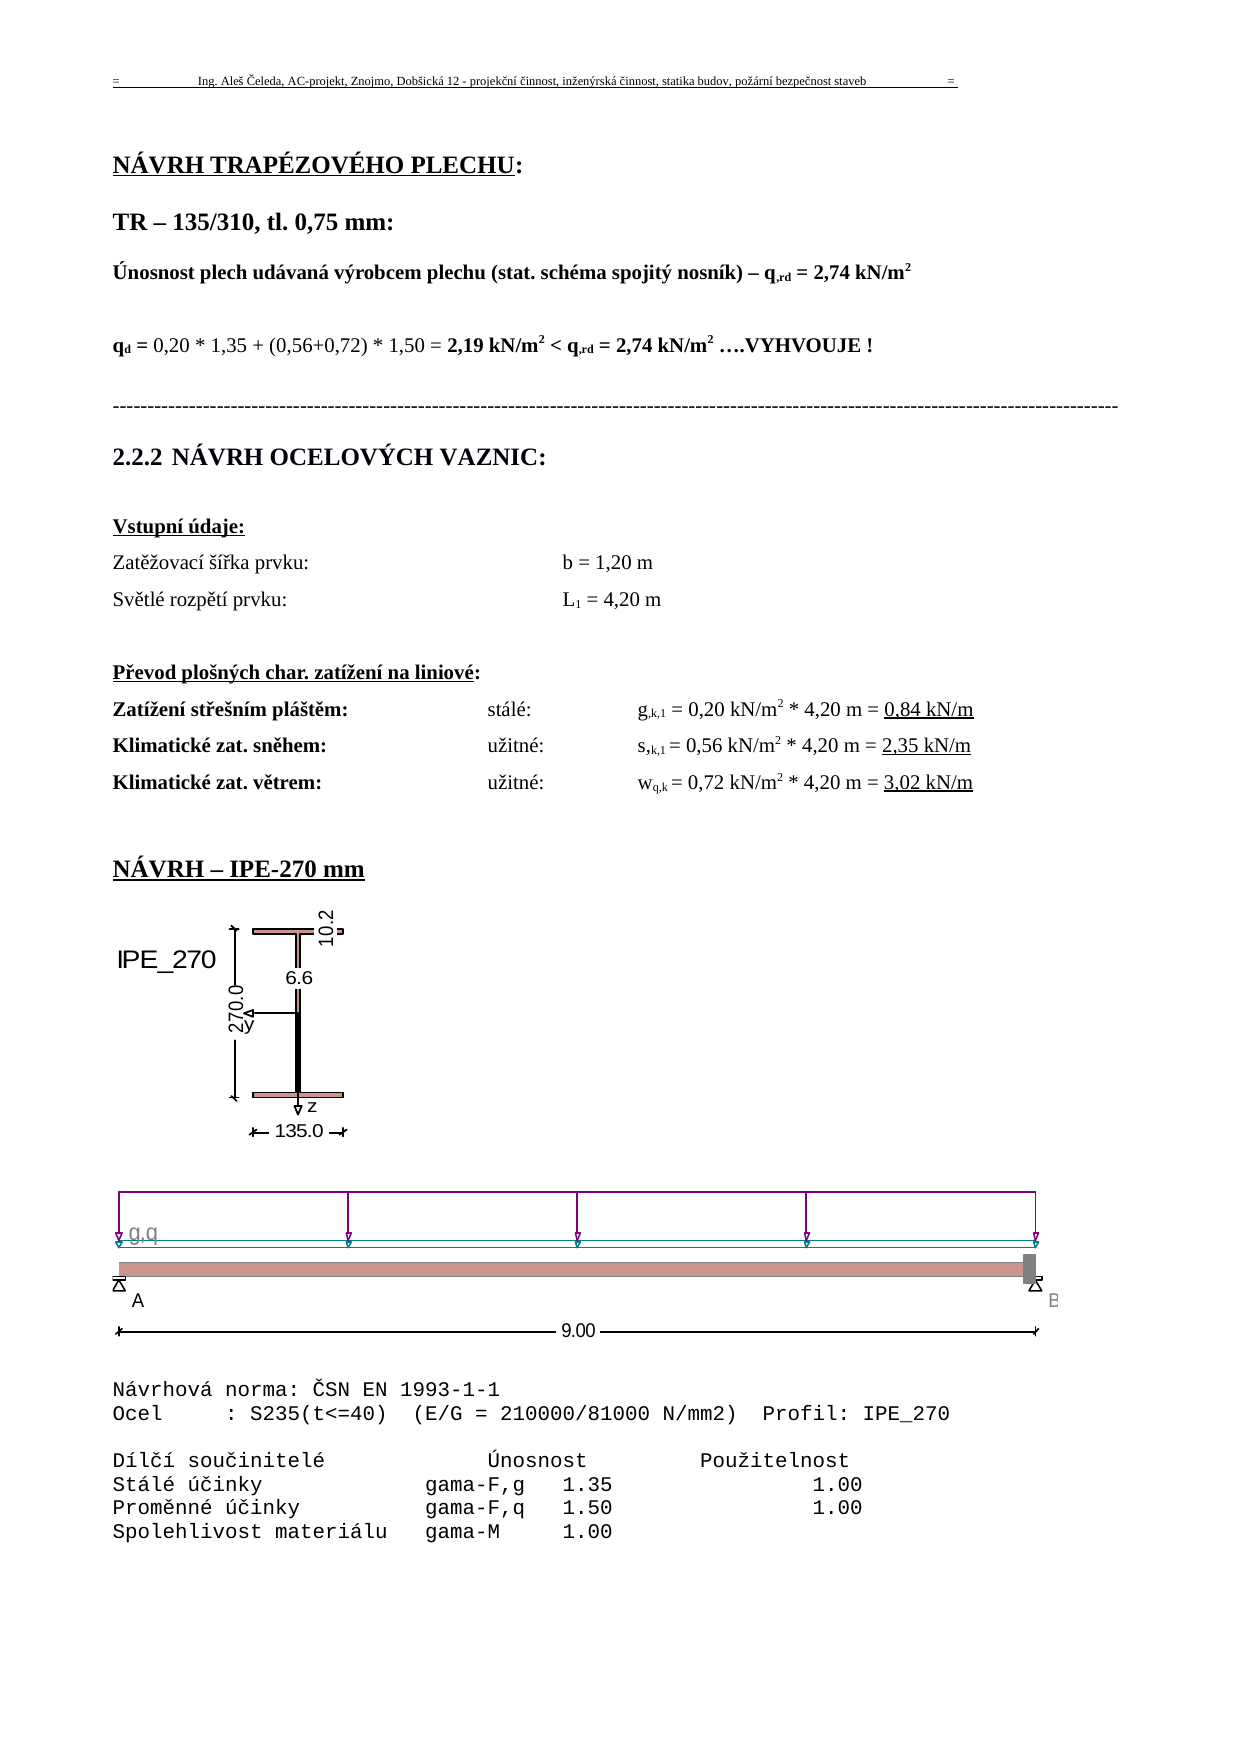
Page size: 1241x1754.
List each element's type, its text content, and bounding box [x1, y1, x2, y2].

text Ocel : S235(t<=40) (E/G = 210000/81000 N/mm2) Profil: IPE_270 [112, 1403, 1128, 1426]
text Spolehlivost materiálu gama-M 1.00 [112, 1521, 1128, 1544]
text Návrhová norma: ČSN EN 1993-1-1 [112, 1379, 1128, 1403]
text Klimatické zat. sněhem: užitné: s,k,1 = 0,56 kN/m2 * 4,20 m = 2,35 kN/m [112, 733, 1128, 757]
text Vstupní údaje: [112, 514, 1128, 538]
text Světlé rozpětí prvku: L1 = 4,20 m [112, 587, 1128, 611]
text ------------------------------------------------------------------------------------------------------------------------------------------------- [112, 393, 1128, 417]
text Proměnné účinky gama-F,q 1.50 1.00 [112, 1497, 1128, 1521]
text NÁVRH OCELOVÝCH VAZNIC: [112, 442, 1128, 471]
text Převod plošných char. zatížení na liniové: [112, 660, 1128, 684]
text Zatížení střešním pláštěm: stálé: g,k,1 = 0,20 kN/m2 * 4,20 m = 0,84 kN/m [112, 697, 1128, 721]
text Únosnost plech udávaná výrobcem plechu (stat. schéma spojitý nosník) – q,rd = 2,74 kN/m2 [112, 260, 1128, 284]
text NÁVRH – IPE-270 mm [112, 854, 1128, 883]
text qd = 0,20 * 1,35 + (0,56+0,72) * 1,50 = 2,19 kN/m2 < q,rd = 2,74 kN/m2 ….VYHVOUJE ! [112, 332, 1128, 357]
text Dílčí součinitelé Únosnost Použitelnost [112, 1450, 1128, 1474]
text TR – 135/310, tl. 0,75 mm: [112, 207, 1128, 236]
text Zatěžovací šířka prvku: b = 1,20 m [112, 550, 1128, 574]
text Klimatické zat. větrem: užitné: wq,k = 0,72 kN/m2 * 4,20 m = 3,02 kN/m [112, 770, 1128, 794]
text NÁVRH TRAPÉZOVÉHO PLECHU: [112, 150, 1128, 179]
text Stálé účinky gama-F,g 1.35 1.00 [112, 1474, 1128, 1497]
